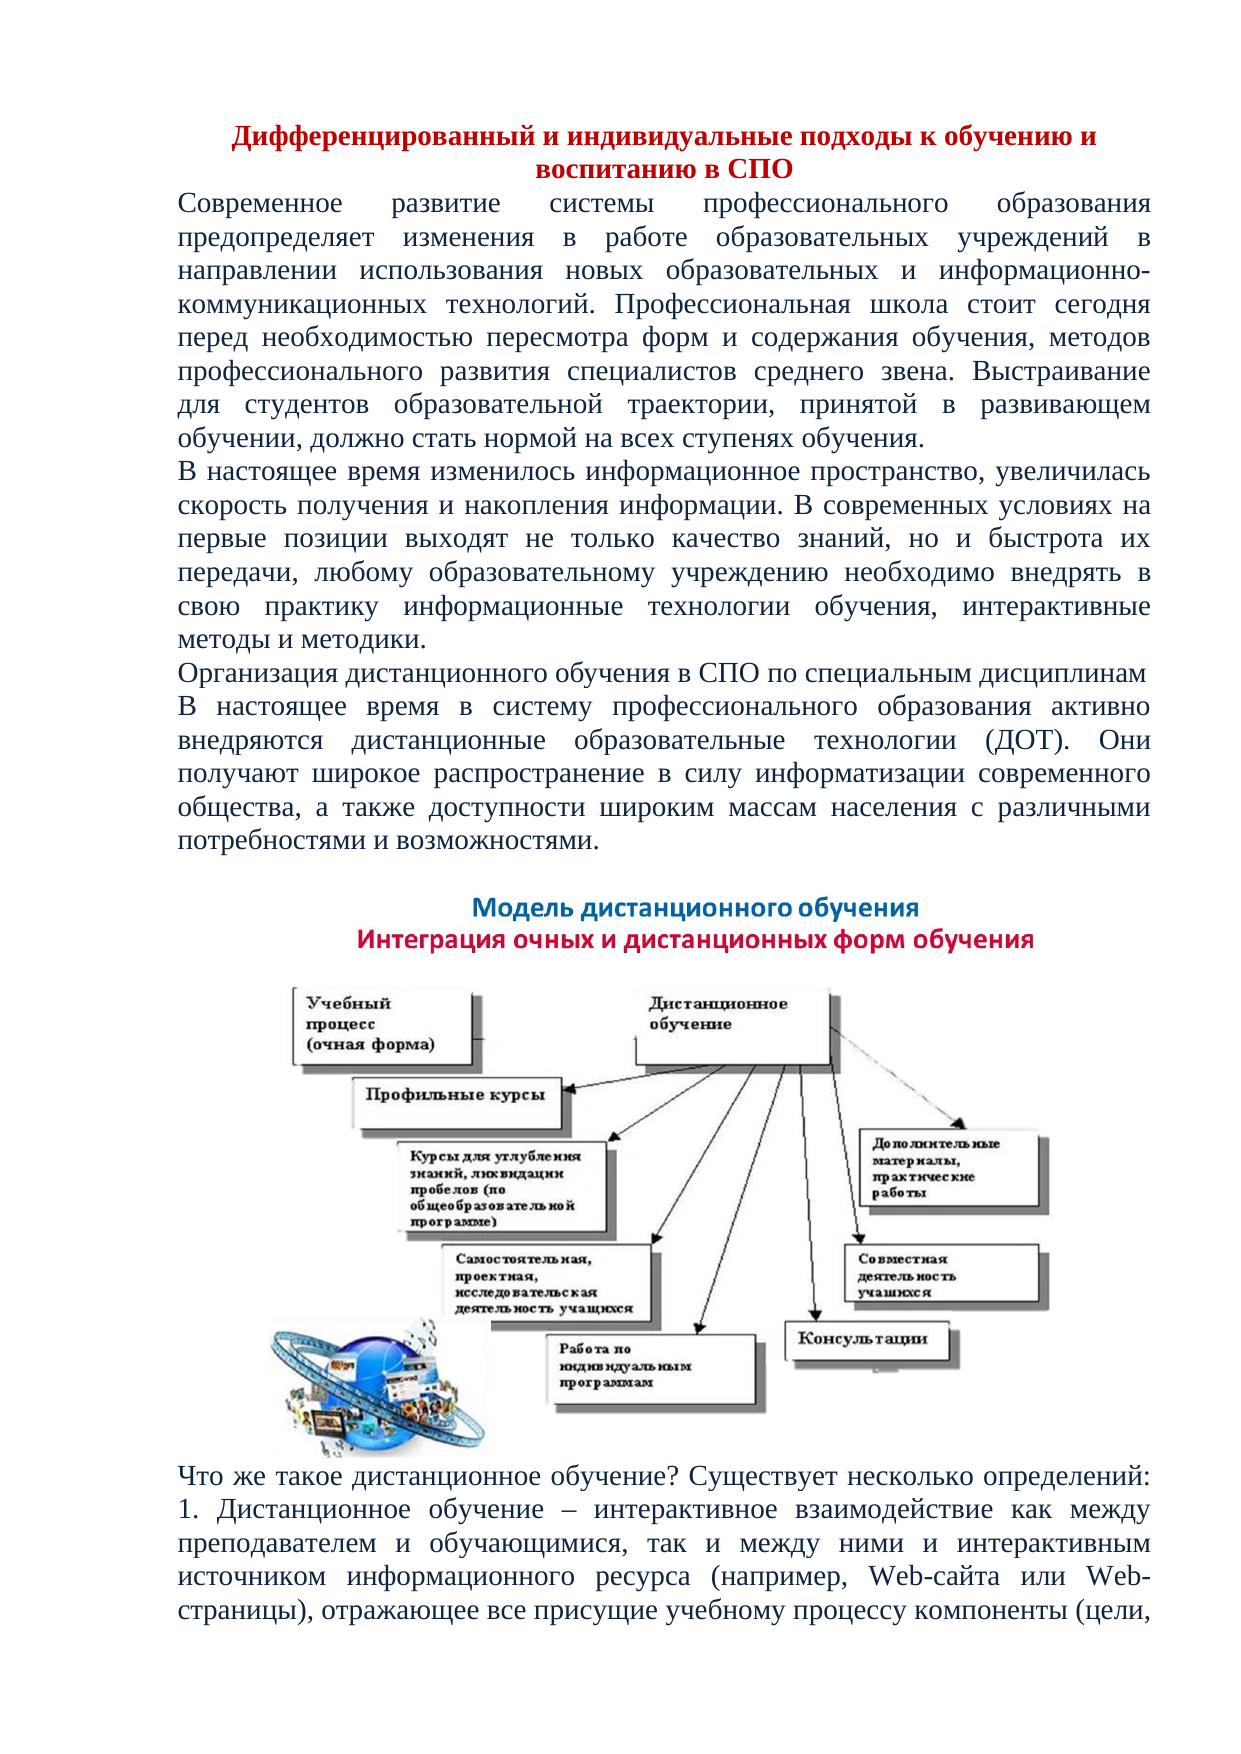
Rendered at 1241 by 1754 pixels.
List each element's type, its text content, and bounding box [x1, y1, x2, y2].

text В настоящее время в систему профессионального образования активно внедряются дистанционные образовательные технологии (ДОТ). Они получают широкое распространение в силу информатизации современного общества, а также доступности широким массам населения с различными потребностями и возможностями. [177, 822, 1152, 856]
text Современное развитие системы профессионального образования предопределяет изменения в работе образовательных учреждений в направлении использования новых образовательных и информационно-коммуникационных технологий. Профессиональная школа стоит сегодня перед необходимостью пересмотра форм и содержания обучения, методов профессионального развития специалистов среднего звена. Выстраивание для студентов образовательной траектории, принятой в развивающем обучении, должно стать нормой на всех ступенях обучения. [177, 185, 1152, 453]
text Организация дистанционного обучения в СПО по специальным дисциплинам [177, 655, 1152, 688]
picture [254, 856, 1074, 1458]
text Дифференцированный и индивидуальные подходы к обучению и воспитанию в СПО [177, 118, 1152, 185]
text В настоящее время изменилось информационное пространство, увеличилась скорость получения и накопления информации. В современных условиях на первые позиции выходят не только качество знаний, но и быстрота их передачи, любому образовательному учреждению необходимо внедрять в свою практику информационные технологии обучения, интерактивные методы и методики. [177, 453, 1152, 655]
